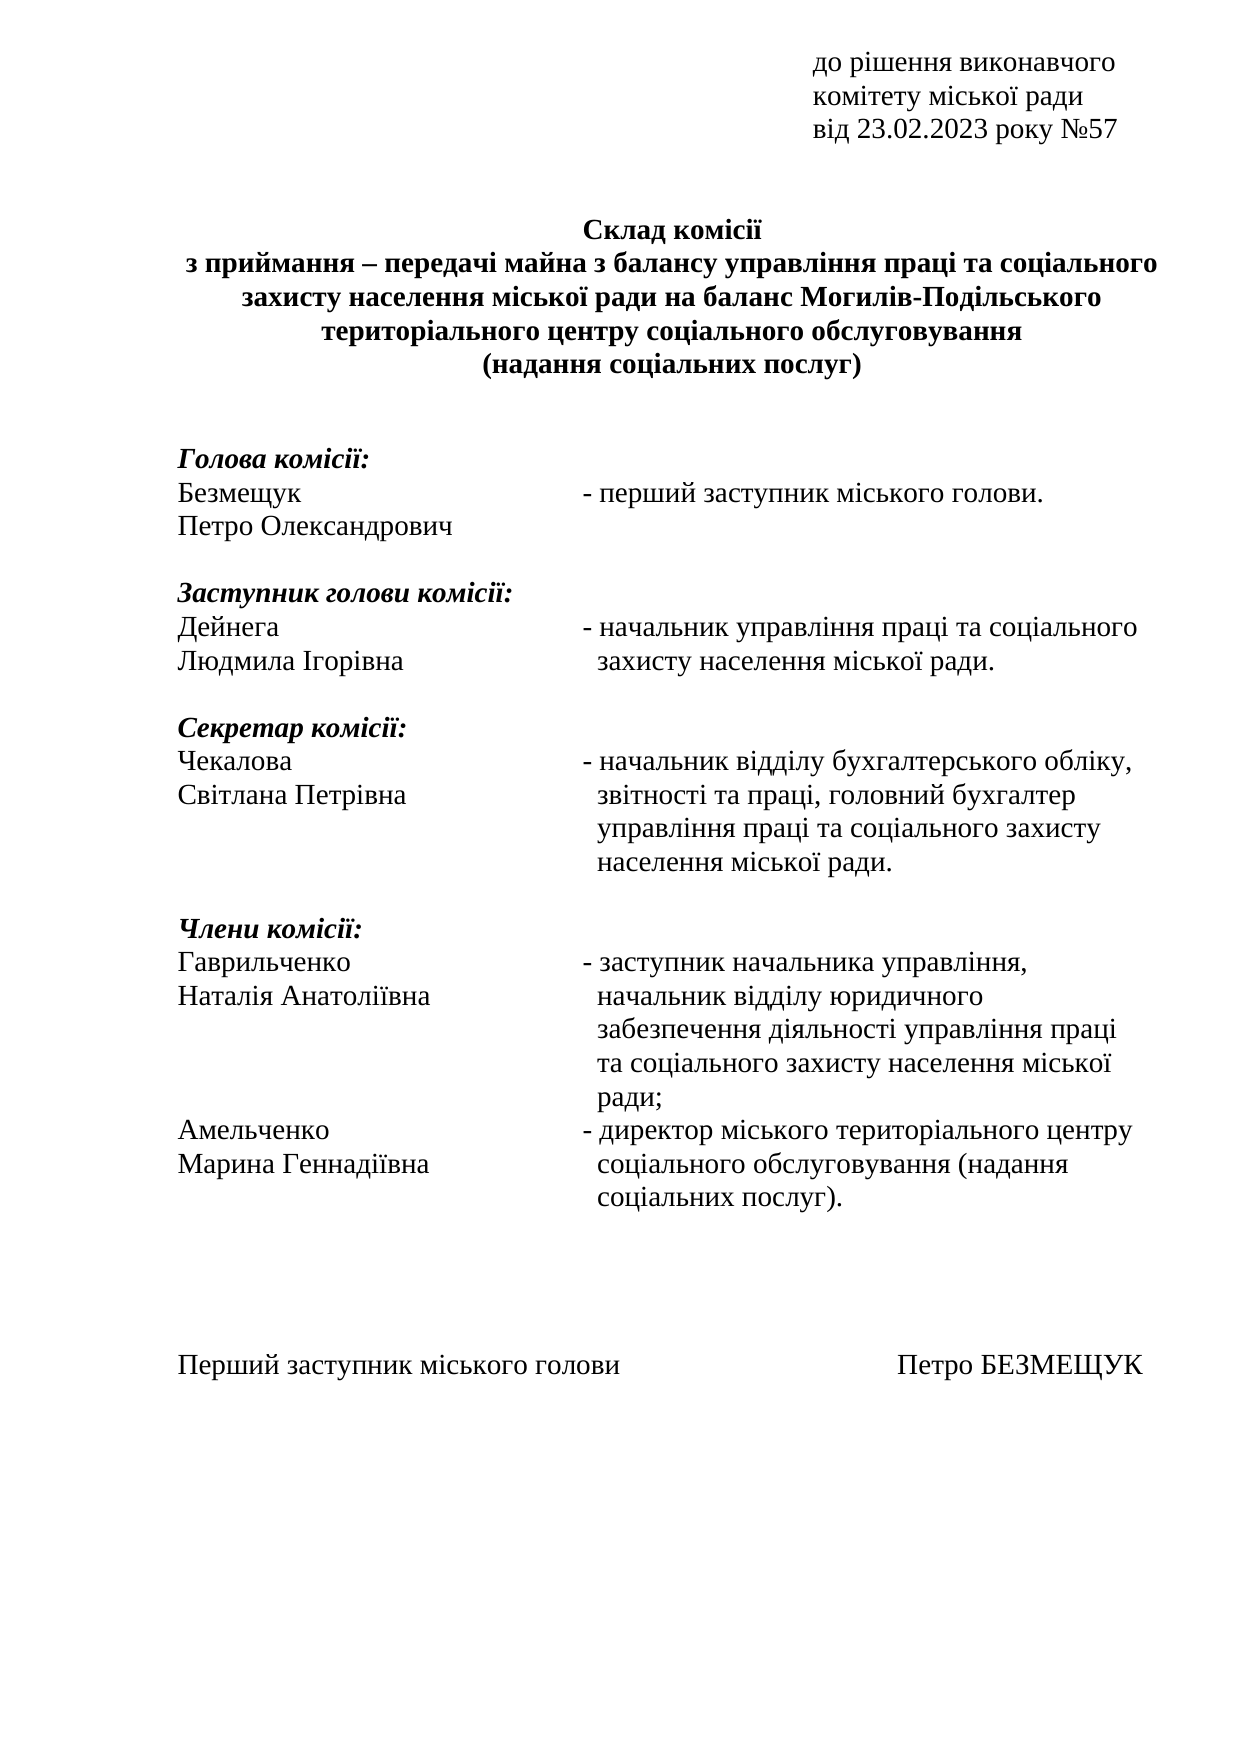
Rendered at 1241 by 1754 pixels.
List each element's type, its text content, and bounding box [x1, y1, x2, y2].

text від 23.02.2023 року №57 [740, 111, 1167, 145]
table_cell - заступник начальника управління, начальник відділу юридичного забезпечення діяльності управління праці та соціального захисту населення міської ради; [571, 878, 1163, 1112]
text комітету міської ради [740, 78, 1167, 111]
table_header Голова комісії: Безмещук Петро Олександрович [166, 441, 571, 542]
text Перший заступник міського голови Петро БЕЗМЕЩУК [177, 1347, 1167, 1381]
table_cell - начальник управління праці та соціального захисту населення міської ради. [571, 542, 1163, 710]
table_cell Секретар комісії: Чекалова Світлана Петрівна [166, 710, 571, 877]
table_cell Амельченко Марина Геннадіївна [166, 1112, 571, 1213]
text до рішення виконавчого [740, 44, 1167, 78]
table_cell - начальник відділу бухгалтерського обліку, звітності та праці, головний бухгалтер управління праці та соціального захисту населення міської ради. [571, 710, 1163, 877]
table_cell Члени комісії: Гаврильченко Наталія Анатоліївна [166, 878, 571, 1112]
text з приймання – передачі майна з балансу управління праці та соціального захисту населення міської ради на баланс Могилів-Подільського територіального центру соціального обслуговування [177, 246, 1167, 346]
text (надання соціальних послуг) [177, 346, 1167, 380]
table_header - перший заступник міського голови. [571, 441, 1163, 542]
text Склад комісії [177, 212, 1167, 246]
table_cell - директор міського територіального центру соціального обслуговування (надання соціальних послуг). [571, 1112, 1163, 1213]
table_cell Заступник голови комісії: Дейнега Людмила Ігорівна [166, 542, 571, 710]
